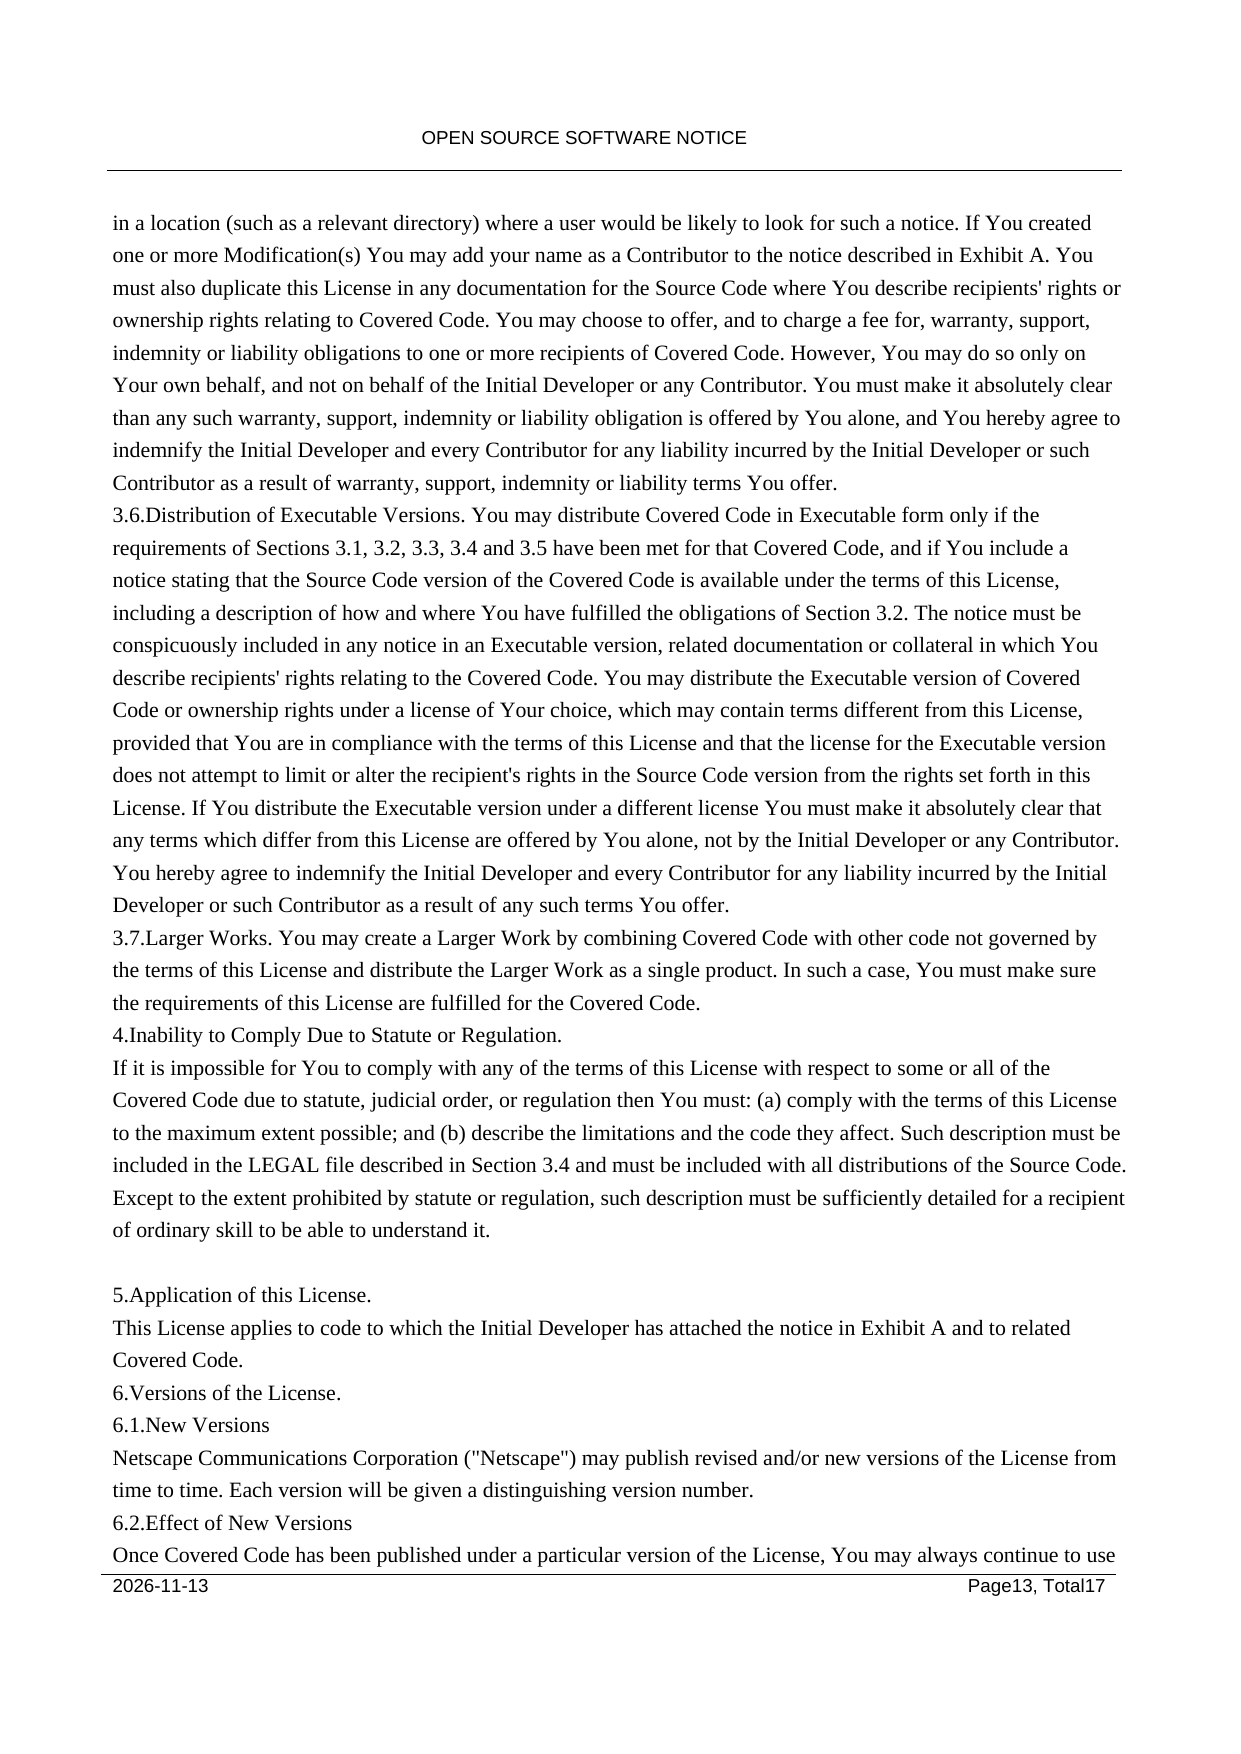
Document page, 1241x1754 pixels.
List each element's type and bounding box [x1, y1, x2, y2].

text [112, 206, 1128, 1571]
